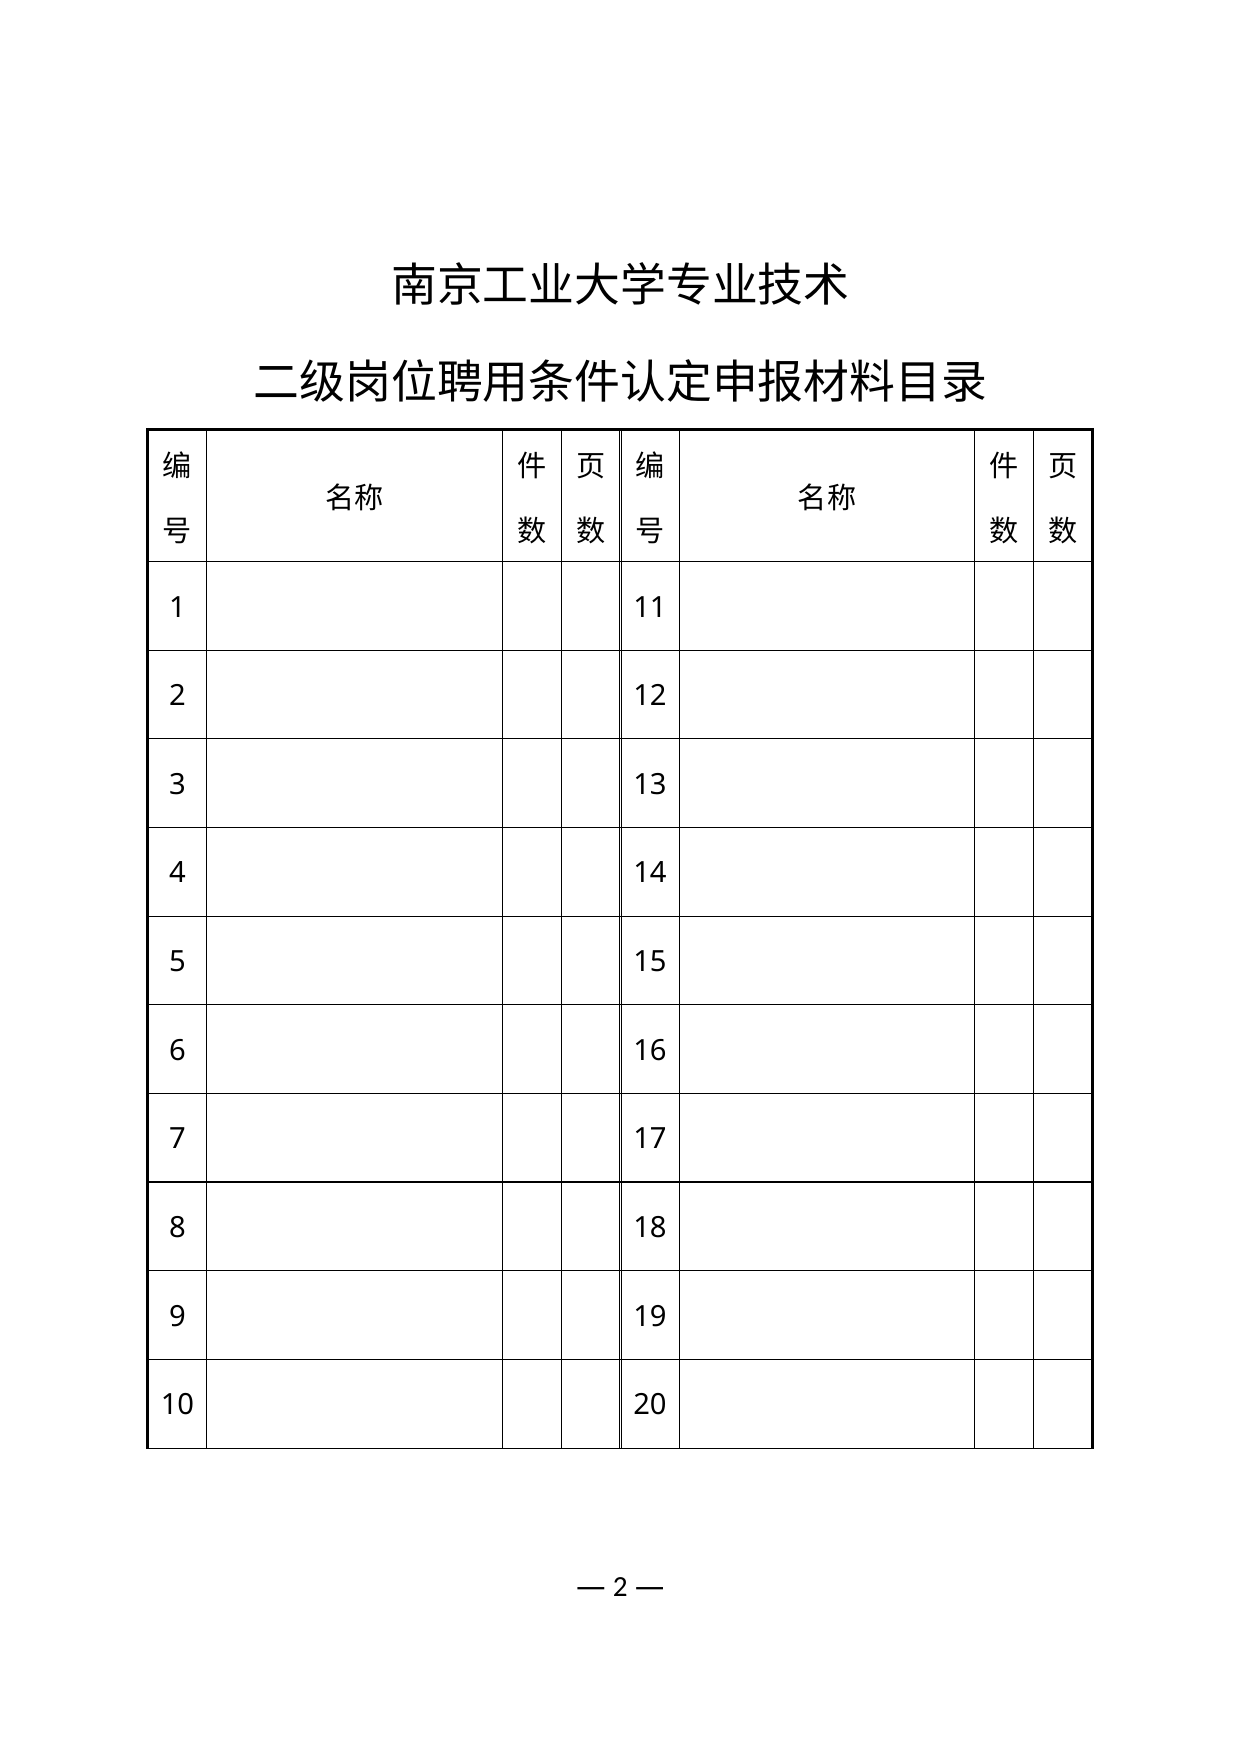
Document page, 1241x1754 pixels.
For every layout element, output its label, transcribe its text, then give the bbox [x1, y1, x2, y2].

table_cell 9 [149, 1271, 206, 1359]
table_cell 2 [149, 651, 206, 738]
table_cell [562, 1360, 619, 1447]
table_cell [975, 651, 1033, 738]
table_cell [680, 651, 974, 738]
table_cell [207, 651, 502, 738]
table_cell [503, 739, 561, 827]
table_cell [562, 651, 619, 738]
table_cell 20 [622, 1360, 679, 1447]
table_cell [680, 562, 974, 649]
table_cell 14 [622, 828, 679, 916]
table_cell [503, 1271, 561, 1359]
table_cell [975, 562, 1033, 649]
table_header 页 数 [1034, 431, 1091, 561]
table_cell [680, 739, 974, 827]
table_cell 19 [622, 1271, 679, 1359]
table_cell [1034, 1360, 1091, 1447]
text 南京工业大学专业技术 [165, 233, 1075, 330]
table_cell 18 [622, 1183, 679, 1270]
table_cell [1034, 1094, 1091, 1181]
table_header 编 号 [622, 431, 679, 561]
table_cell 8 [149, 1183, 206, 1270]
table_cell [562, 828, 619, 916]
table_cell [207, 1271, 502, 1359]
table_cell [207, 1183, 502, 1270]
table_cell [1034, 1183, 1091, 1270]
table_cell [503, 562, 561, 649]
table_cell [680, 1360, 974, 1447]
table_cell 10 [149, 1360, 206, 1447]
table_cell 15 [622, 917, 679, 1004]
table_cell [207, 828, 502, 916]
table_cell [207, 917, 502, 1004]
table_cell [562, 1005, 619, 1093]
table_cell [503, 1360, 561, 1447]
table_cell 17 [622, 1094, 679, 1181]
table_cell [975, 1183, 1033, 1270]
table_cell [1034, 739, 1091, 827]
table_cell [680, 828, 974, 916]
table_cell [1034, 1005, 1091, 1093]
table_cell [207, 739, 502, 827]
table_cell [503, 1005, 561, 1093]
table_cell [562, 562, 619, 649]
table_cell [680, 917, 974, 1004]
table_cell [680, 1183, 974, 1270]
table_cell 7 [149, 1094, 206, 1181]
table_cell [503, 651, 561, 738]
table_cell [975, 1360, 1033, 1447]
table_cell [562, 917, 619, 1004]
table_cell [1034, 1271, 1091, 1359]
table_cell 1 [149, 562, 206, 649]
table_cell [207, 1094, 502, 1181]
table_header 名称 [207, 431, 502, 561]
table_cell [1034, 917, 1091, 1004]
table_header 页 数 [562, 431, 619, 561]
table_header 编 号 [149, 431, 206, 561]
text 二级岗位聘用条件认定申报材料目录 [165, 330, 1075, 428]
table_cell [562, 739, 619, 827]
table_cell [503, 828, 561, 916]
table_header 名称 [680, 431, 974, 561]
table_cell 16 [622, 1005, 679, 1093]
table_cell [562, 1183, 619, 1270]
table_cell [680, 1094, 974, 1181]
table_cell [680, 1005, 974, 1093]
table_cell 6 [149, 1005, 206, 1093]
table_cell 5 [149, 917, 206, 1004]
table_cell [975, 739, 1033, 827]
table_cell [562, 1271, 619, 1359]
table_cell 11 [622, 562, 679, 649]
table_cell [207, 1360, 502, 1447]
table_cell 4 [149, 828, 206, 916]
table_cell [975, 917, 1033, 1004]
table_cell [975, 1094, 1033, 1181]
table_cell [562, 1094, 619, 1181]
table_cell 3 [149, 739, 206, 827]
table_cell [975, 828, 1033, 916]
table_header 件 数 [975, 431, 1033, 561]
table_cell 13 [622, 739, 679, 827]
table_cell [207, 1005, 502, 1093]
table_cell [503, 1094, 561, 1181]
table_cell [207, 562, 502, 649]
table_cell [975, 1271, 1033, 1359]
table_cell [680, 1271, 974, 1359]
table_cell [975, 1005, 1033, 1093]
table_cell [1034, 562, 1091, 649]
table_cell [503, 1183, 561, 1270]
table_cell [1034, 828, 1091, 916]
table_cell [503, 917, 561, 1004]
table_cell [1034, 651, 1091, 738]
table_header 件 数 [503, 431, 561, 561]
table_cell 12 [622, 651, 679, 738]
